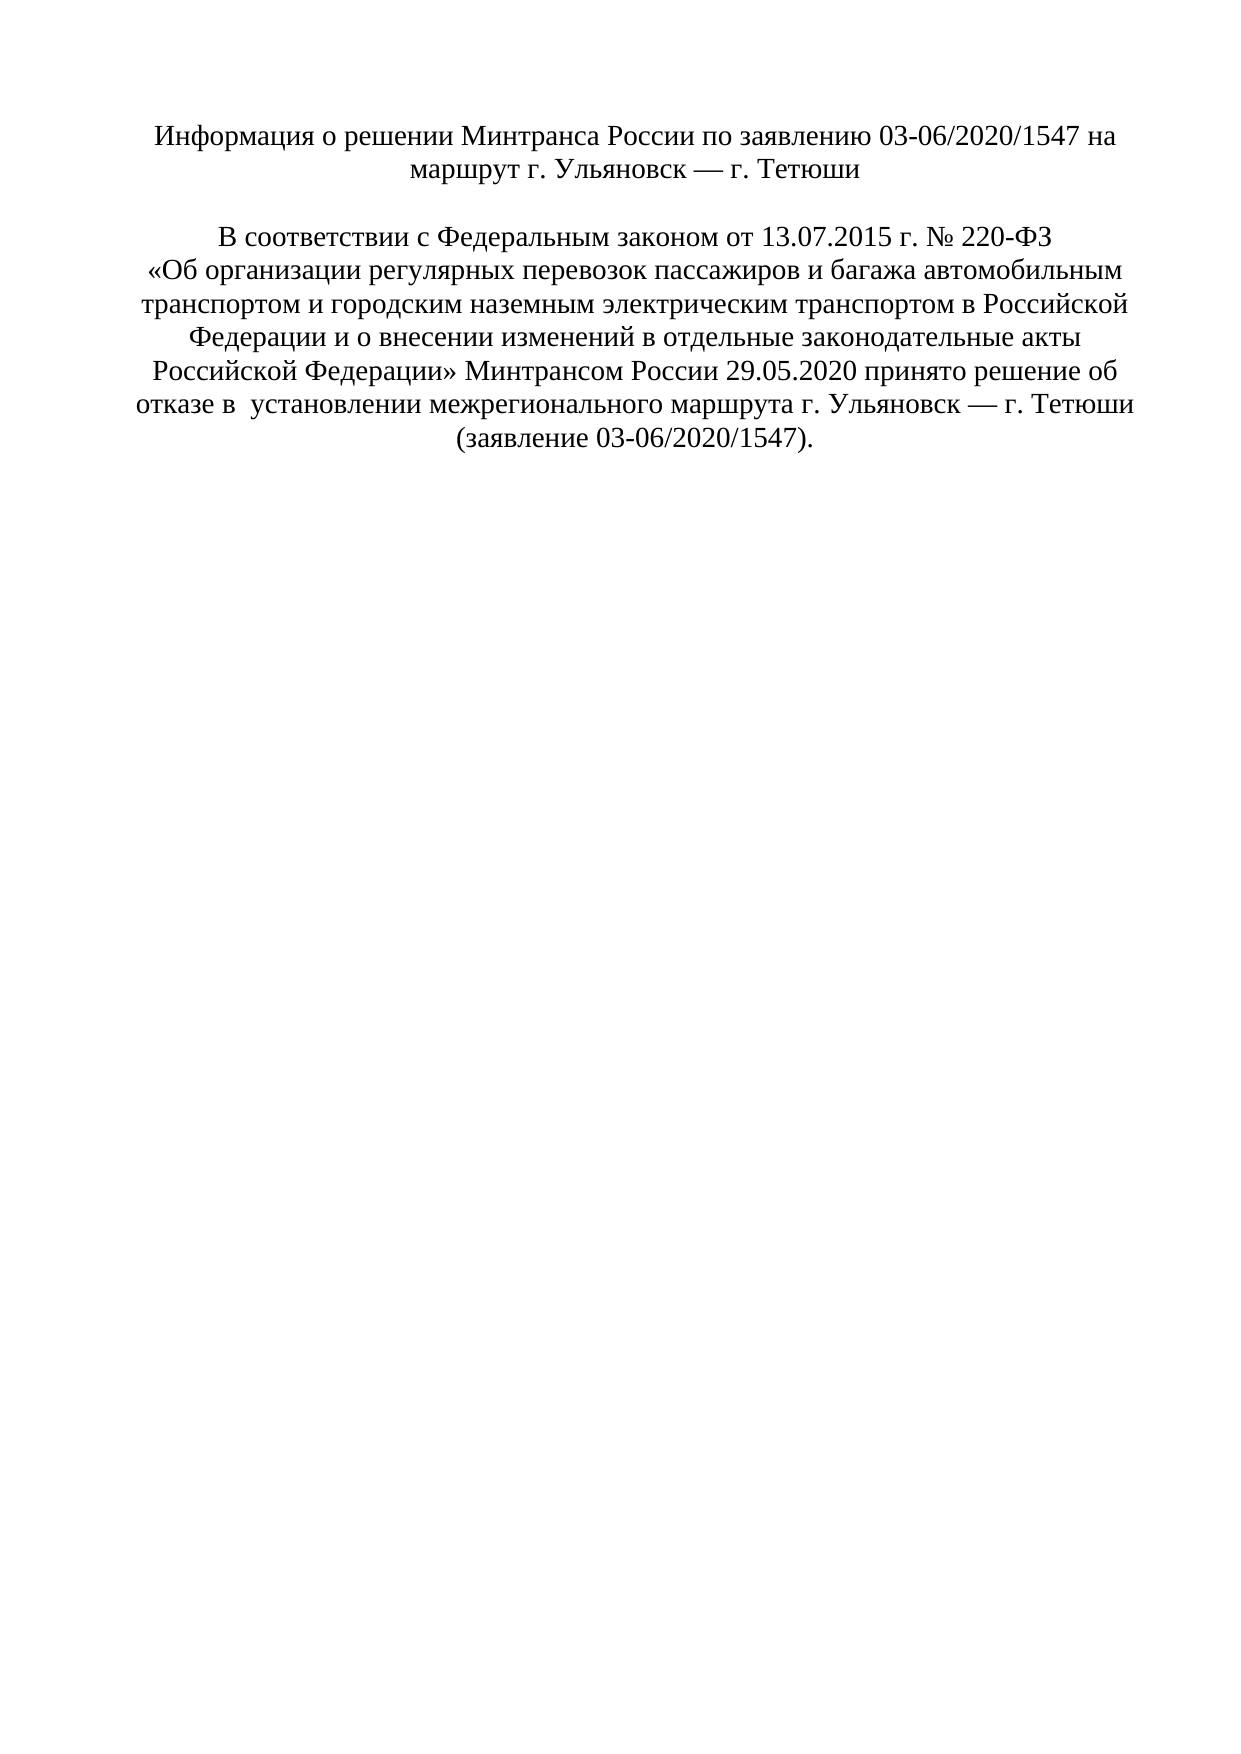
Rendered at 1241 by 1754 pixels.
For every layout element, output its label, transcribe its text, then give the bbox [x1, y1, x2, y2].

text Информация о решении Минтранса России по заявлению 03-06/2020/1547 на маршрут г. Ульяновск — г. Тетюши [118, 118, 1152, 185]
text В соответствии с Федеральным законом от 13.07.2015 г. № 220-ФЗ «Об организации регулярных перевозок пассажиров и багажа автомобильным транспортом и городским наземным электрическим транспортом в Российской Федерации и о внесении изменений в отдельные законодательные акты Российской Федерации» Минтрансом России 29.05.2020 принято решение об отказе в установлении межрегионального маршрута г. Ульяновск — г. Тетюши (заявление 03-06/2020/1547). [118, 219, 1152, 453]
